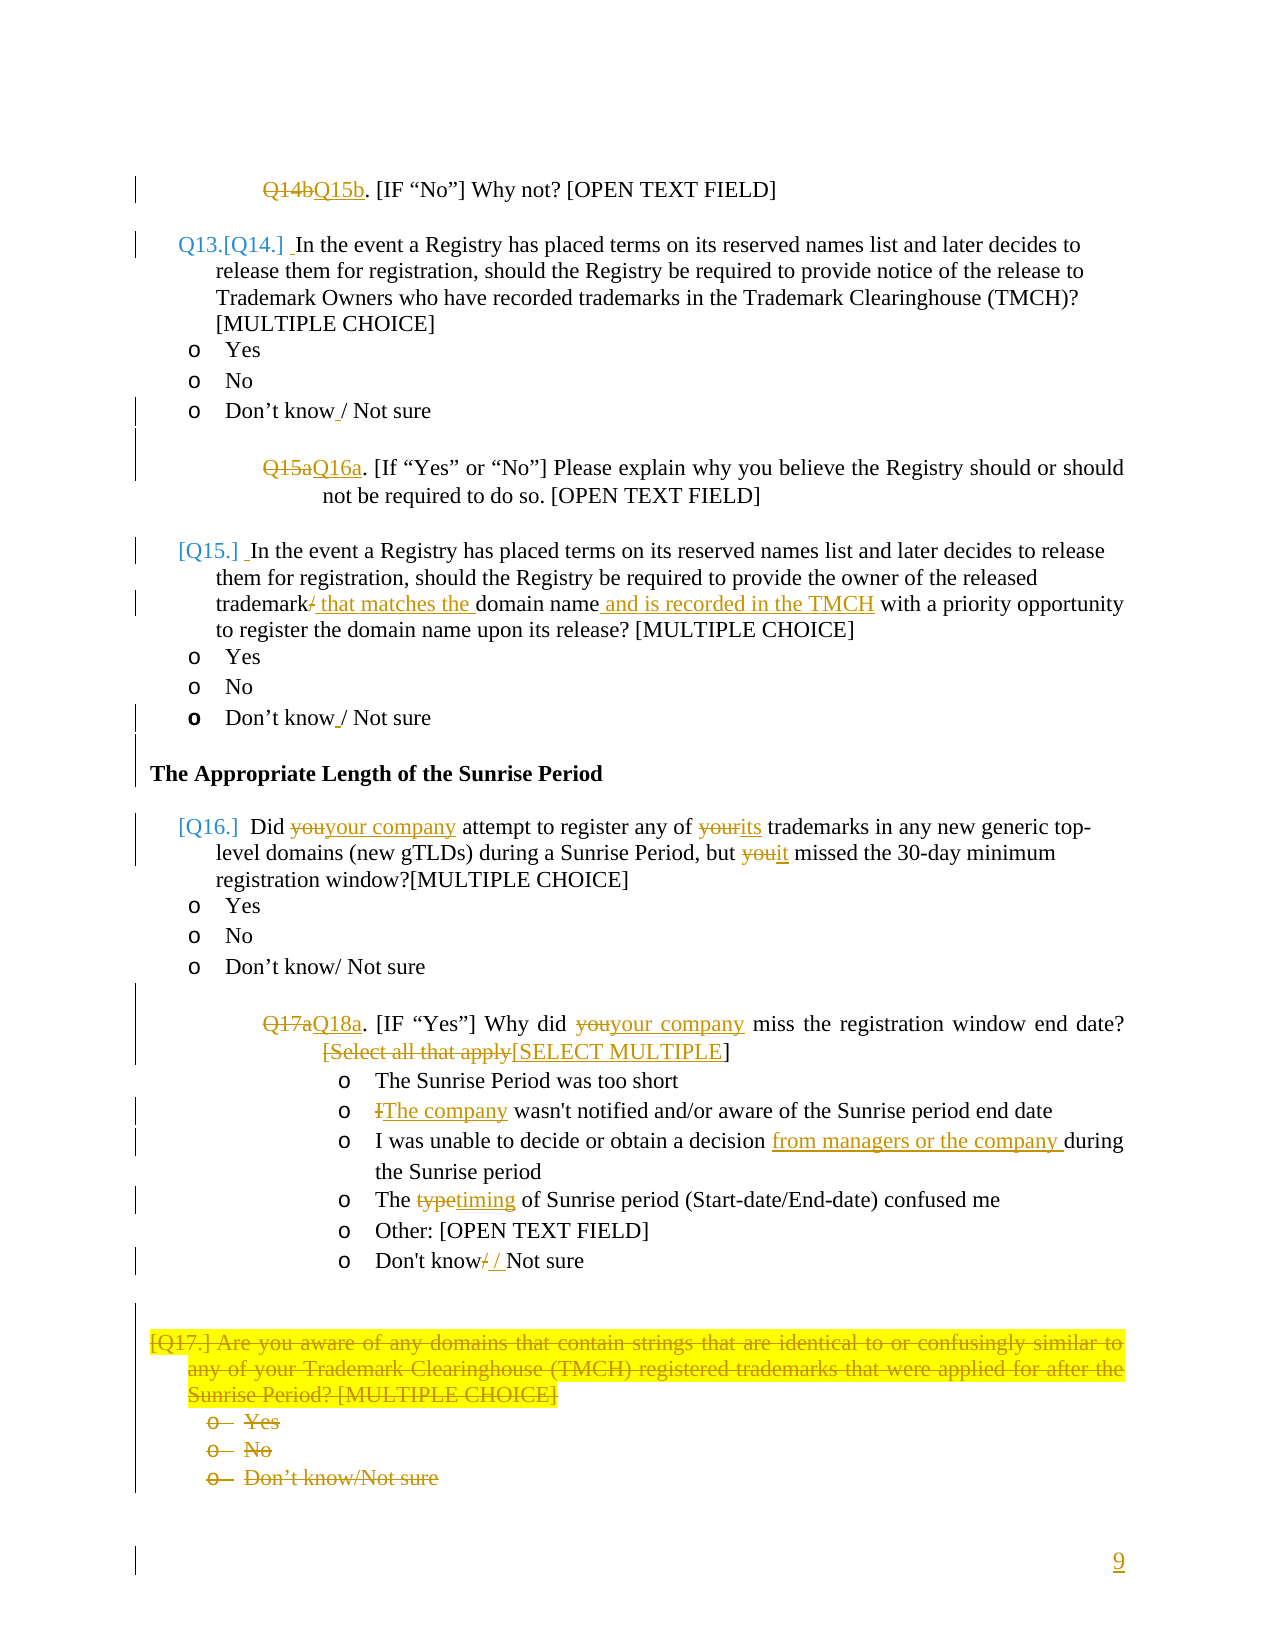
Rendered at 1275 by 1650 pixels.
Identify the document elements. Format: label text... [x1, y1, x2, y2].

text In the event a Registry has placed terms on its reserved names list and later decides to release them for registration, should the Registry be required to provide the owner of the released trademarkdomain name with a priority opportunity to register the domain name upon its release? [MULTIPLE CHOICE] [178, 537, 1125, 643]
text Other: [OPEN TEXT FIELD] [337, 1217, 1125, 1245]
text No [187, 367, 1125, 395]
text Don't knowNot sure [337, 1247, 1125, 1275]
text . [IF “Yes”] Why did miss the registration window end date? ] [262, 1010, 1125, 1064]
text Did attempt to register any of trademarks in any new generic top-level domains (new gTLDs) during a Sunrise Period, but missed the 30-day minimum registration window?[MULTIPLE CHOICE] [178, 813, 1125, 892]
text Don’t know/ Not sure [187, 704, 1125, 732]
text I was unable to decide or obtain a decision during the Sunrise period [337, 1127, 1125, 1184]
text Yes [187, 337, 1125, 365]
text In the event a Registry has placed terms on its reserved names list and later decides to release them for registration, should the Registry be required to provide notice of the release to Trademark Owners who have recorded trademarks in the Trademark Clearinghouse (TMCH)? [MULTIPLE CHOICE] [178, 231, 1125, 337]
text . [If “Yes” or “No”] Please explain why you believe the Registry should or should not be required to do so. [OPEN TEXT FIELD] [262, 454, 1125, 509]
text No [187, 923, 1125, 951]
text Yes [187, 643, 1125, 671]
text Yes [187, 892, 1125, 920]
text . [IF “No”] Why not? [OPEN TEXT FIELD] [262, 176, 1125, 203]
text No [187, 673, 1125, 701]
text The Sunrise Period was too short [337, 1067, 1125, 1095]
text Don’t know/ Not sure [187, 953, 1125, 981]
text wasn't notified and/or aware of the Sunrise period end date [337, 1097, 1125, 1125]
text Don’t know/ Not sure [187, 397, 1125, 426]
text The Appropriate Length of the Sunrise Period [150, 760, 1125, 787]
text The of Sunrise period (Start-date/End-date) confused me [337, 1186, 1125, 1214]
